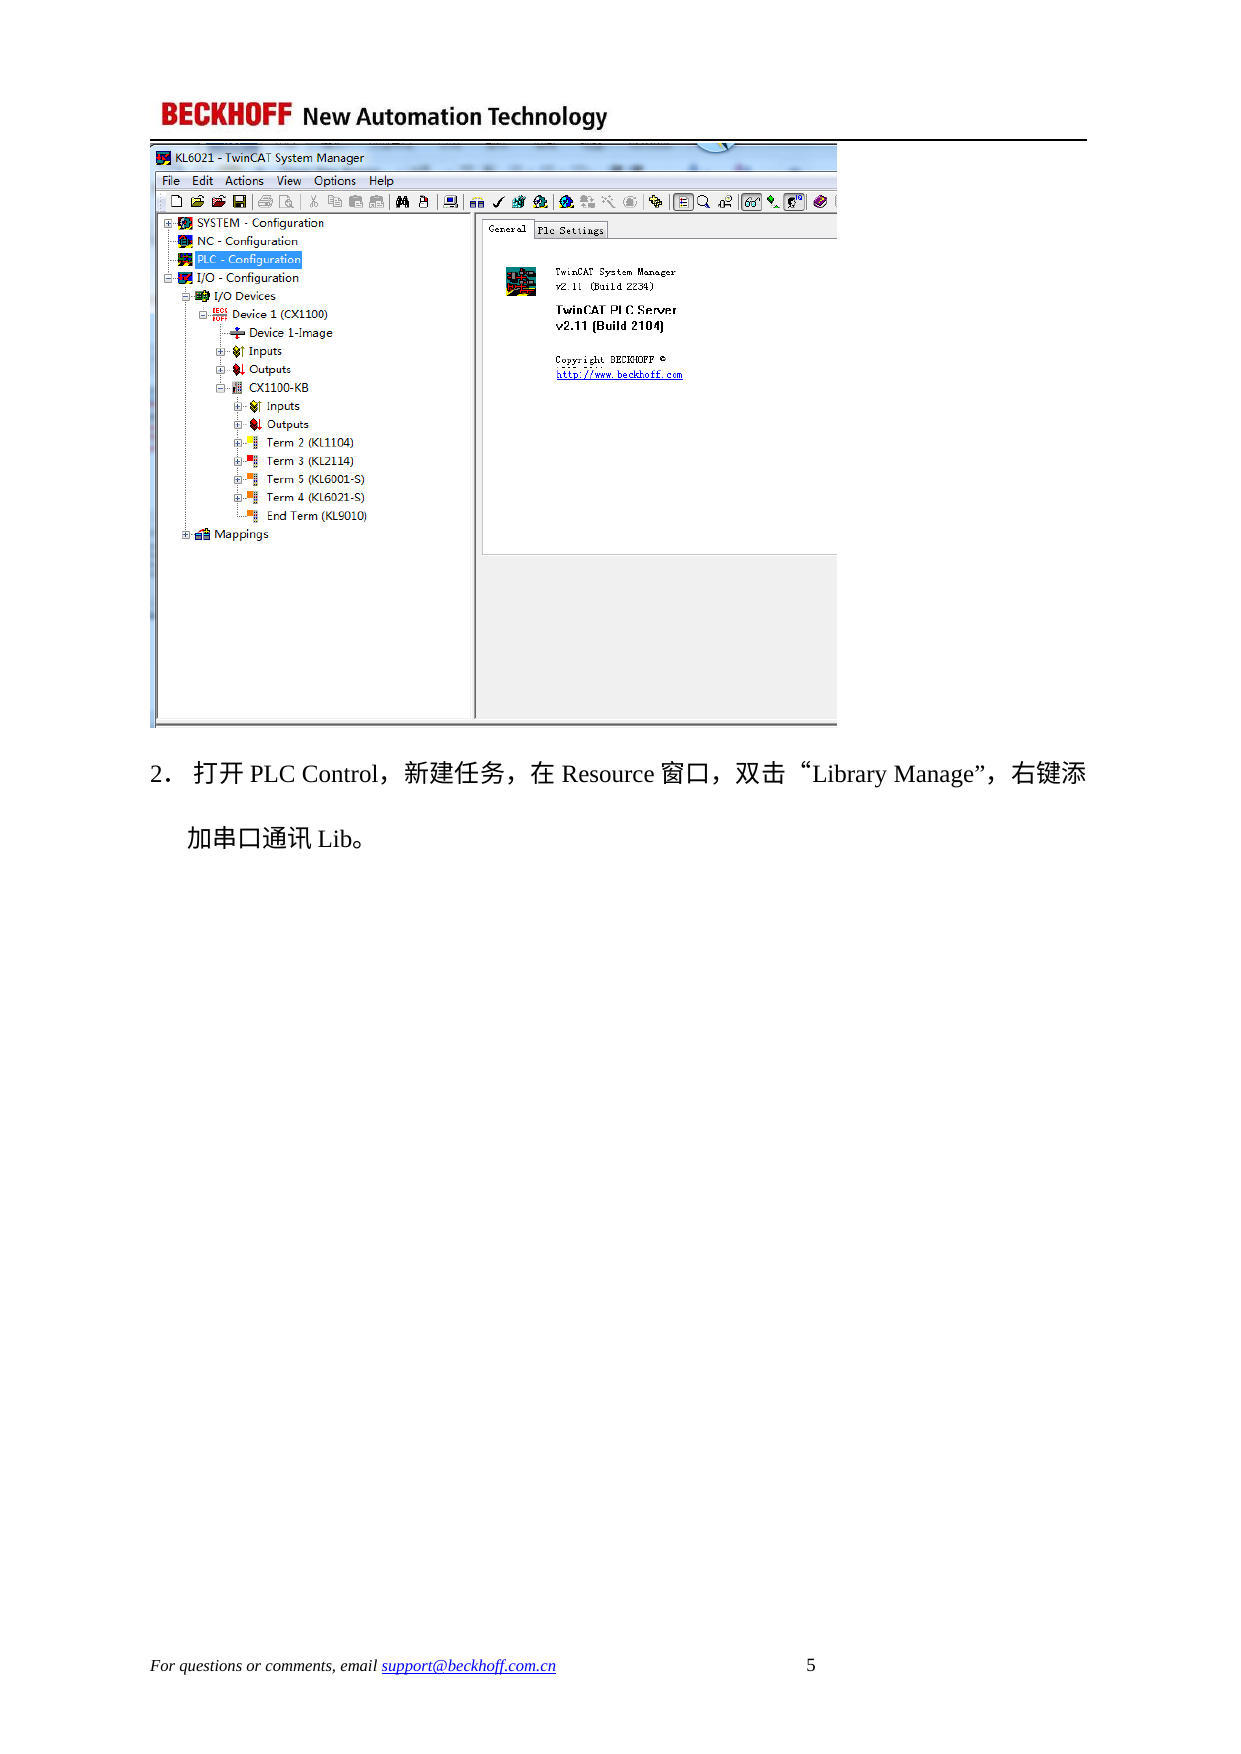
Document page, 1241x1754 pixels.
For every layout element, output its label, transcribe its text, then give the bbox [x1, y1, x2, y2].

picture [150, 89, 619, 139]
list 打开PLC Control，新建任务，在Resource窗口，双击“Library Manage”，右键添加串口通讯Lib。 [150, 739, 1087, 869]
picture [150, 143, 837, 728]
